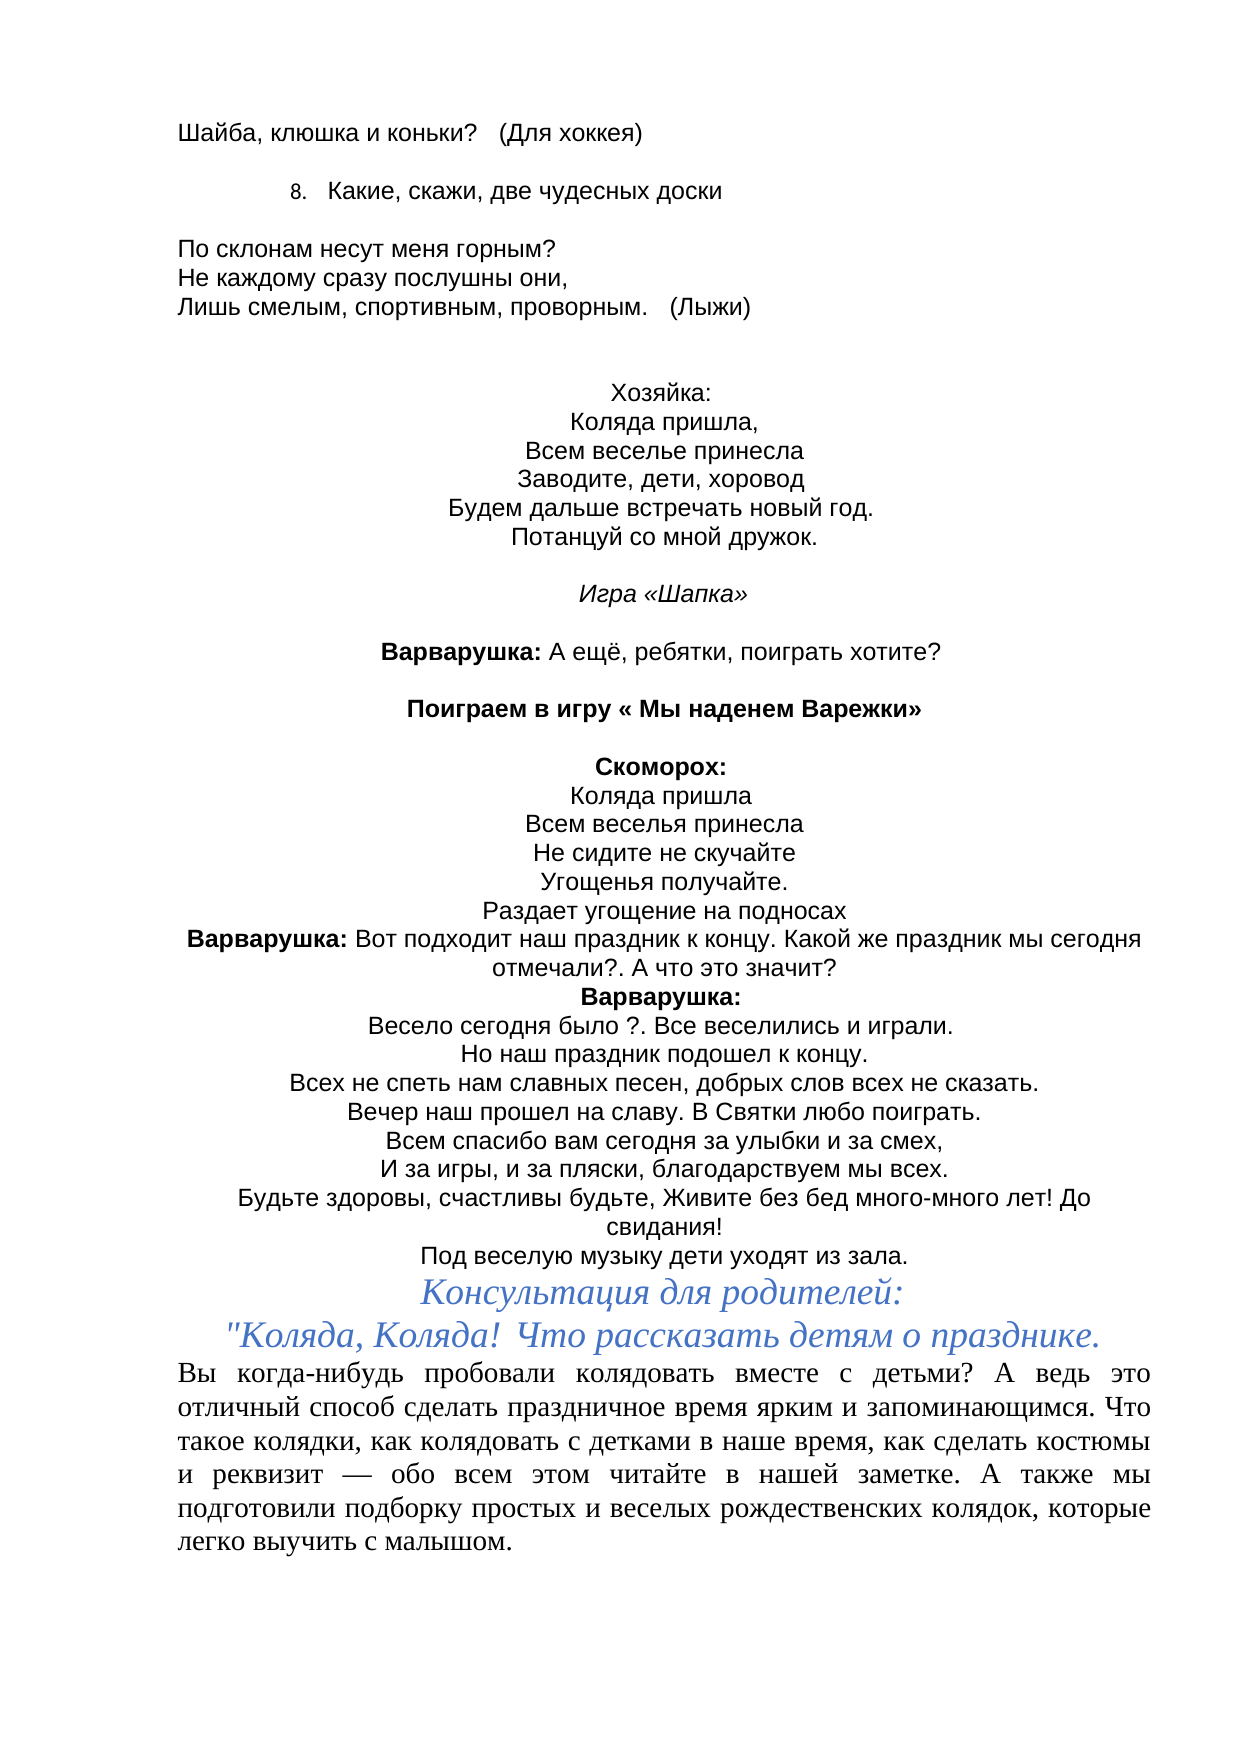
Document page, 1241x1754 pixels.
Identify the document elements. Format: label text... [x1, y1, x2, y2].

text Не каждому сразу послушны они, [177, 263, 1152, 292]
text Хозяйка: Коляда пришла, Всем веселье принесла Заводите, дети, хоровод Будем дальше встречать новый год. Потанцуй со мной дружок. Игра «Шапка» Варварушка: А ещё, ребятки, поиграть хотите? Поиграем в игру « Мы наденем Варежки» Скоморох: Коляда пришла Всем веселья принесла Не сидите не скучайте Угощенья получайте. Раздает угощение на подносах Варварушка: Вот подходит наш праздник к концу. Какой же праздник мы сегодня отмечали?. А что это значит? Варварушка: Весело сегодня было ?. Все веселились и играли. Но наш праздник подошел к концу. Всех не спеть нам славных песен, добрых слов всех не сказать. Вечер наш прошел на славу. В Святки любо поиграть. Всем спасибо вам сегодня за улыбки и за смех, И за игры, и за пляски, благодарствуем мы всех. Будьте здоровы, счастливы будьте, Живите без бед много-много лет! До свидания! Под веселую музыку дети уходят из зала. [177, 321, 1152, 1269]
list Какие, скажи, две чудесных доски [290, 176, 1152, 205]
text Вы когда-нибудь пробовали колядовать вместе с детьми? А ведь это отличный способ сделать праздничное время ярким и запоминающимся. Что такое колядки, как колядовать с детками в наше время, как сделать костюмы и реквизит — обо всем этом читайте в нашей заметке. А также мы подготовили подборку простых и веселых рождественских колядок, которые легко выучить с малышом. [177, 1356, 1152, 1557]
text Консультация для родителей: [177, 1269, 1152, 1312]
text "Коляда, Коляда! Что рассказать детям о празднике. [177, 1312, 1152, 1356]
text По склонам несут меня горным? [177, 234, 1152, 263]
text Шайба, клюшка и коньки? (Для хоккея) [177, 118, 1152, 147]
text Лишь смелым, спортивным, проворным. (Лыжи) [177, 292, 1152, 321]
